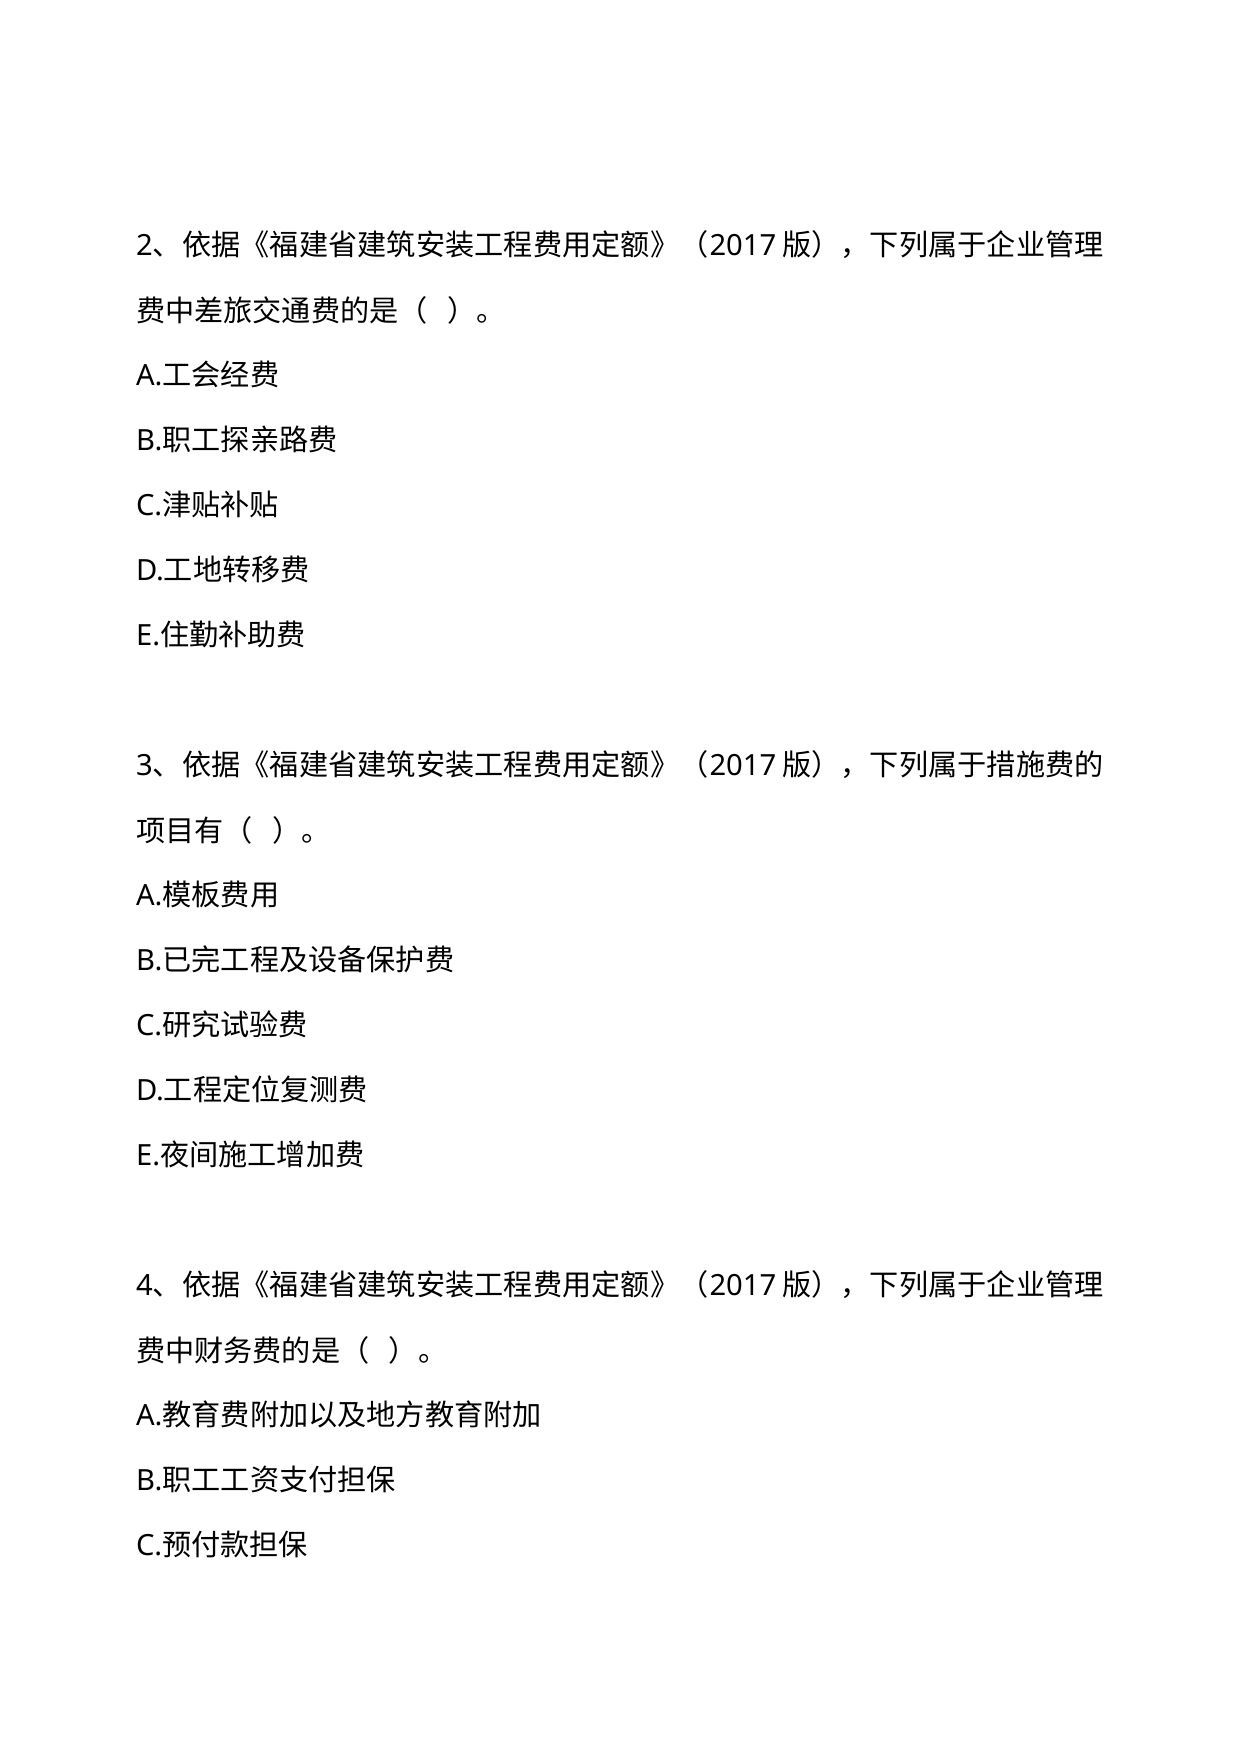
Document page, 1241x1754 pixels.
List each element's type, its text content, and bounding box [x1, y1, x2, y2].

list B.职工探亲路费 [136, 406, 1104, 471]
list C.研究试验费 [136, 991, 1104, 1056]
list C.津贴补贴 [136, 471, 1104, 536]
list D.工程定位复测费 [136, 1056, 1104, 1121]
list 4、依据《福建省建筑安装工程费用定额》（2017版），下列属于企业管理费中财务费的是（ ）。 [136, 1251, 1104, 1381]
list E.夜间施工增加费 [136, 1121, 1104, 1186]
list C.预付款担保 [136, 1511, 1104, 1576]
list A.模板费用 [136, 861, 1104, 926]
list E.住勤补助费 [136, 601, 1104, 666]
list A.工会经费 [136, 341, 1104, 406]
list B.已完工程及设备保护费 [136, 926, 1104, 991]
list B.职工工资支付担保 [136, 1446, 1104, 1511]
list 2、依据《福建省建筑安装工程费用定额》（2017版），下列属于企业管理费中差旅交通费的是（ ）。 [136, 211, 1104, 341]
list D.工地转移费 [136, 536, 1104, 601]
list A.教育费附加以及地方教育附加 [136, 1381, 1104, 1446]
list 3、依据《福建省建筑安装工程费用定额》（2017版），下列属于措施费的项目有（ ）。 [136, 731, 1104, 861]
